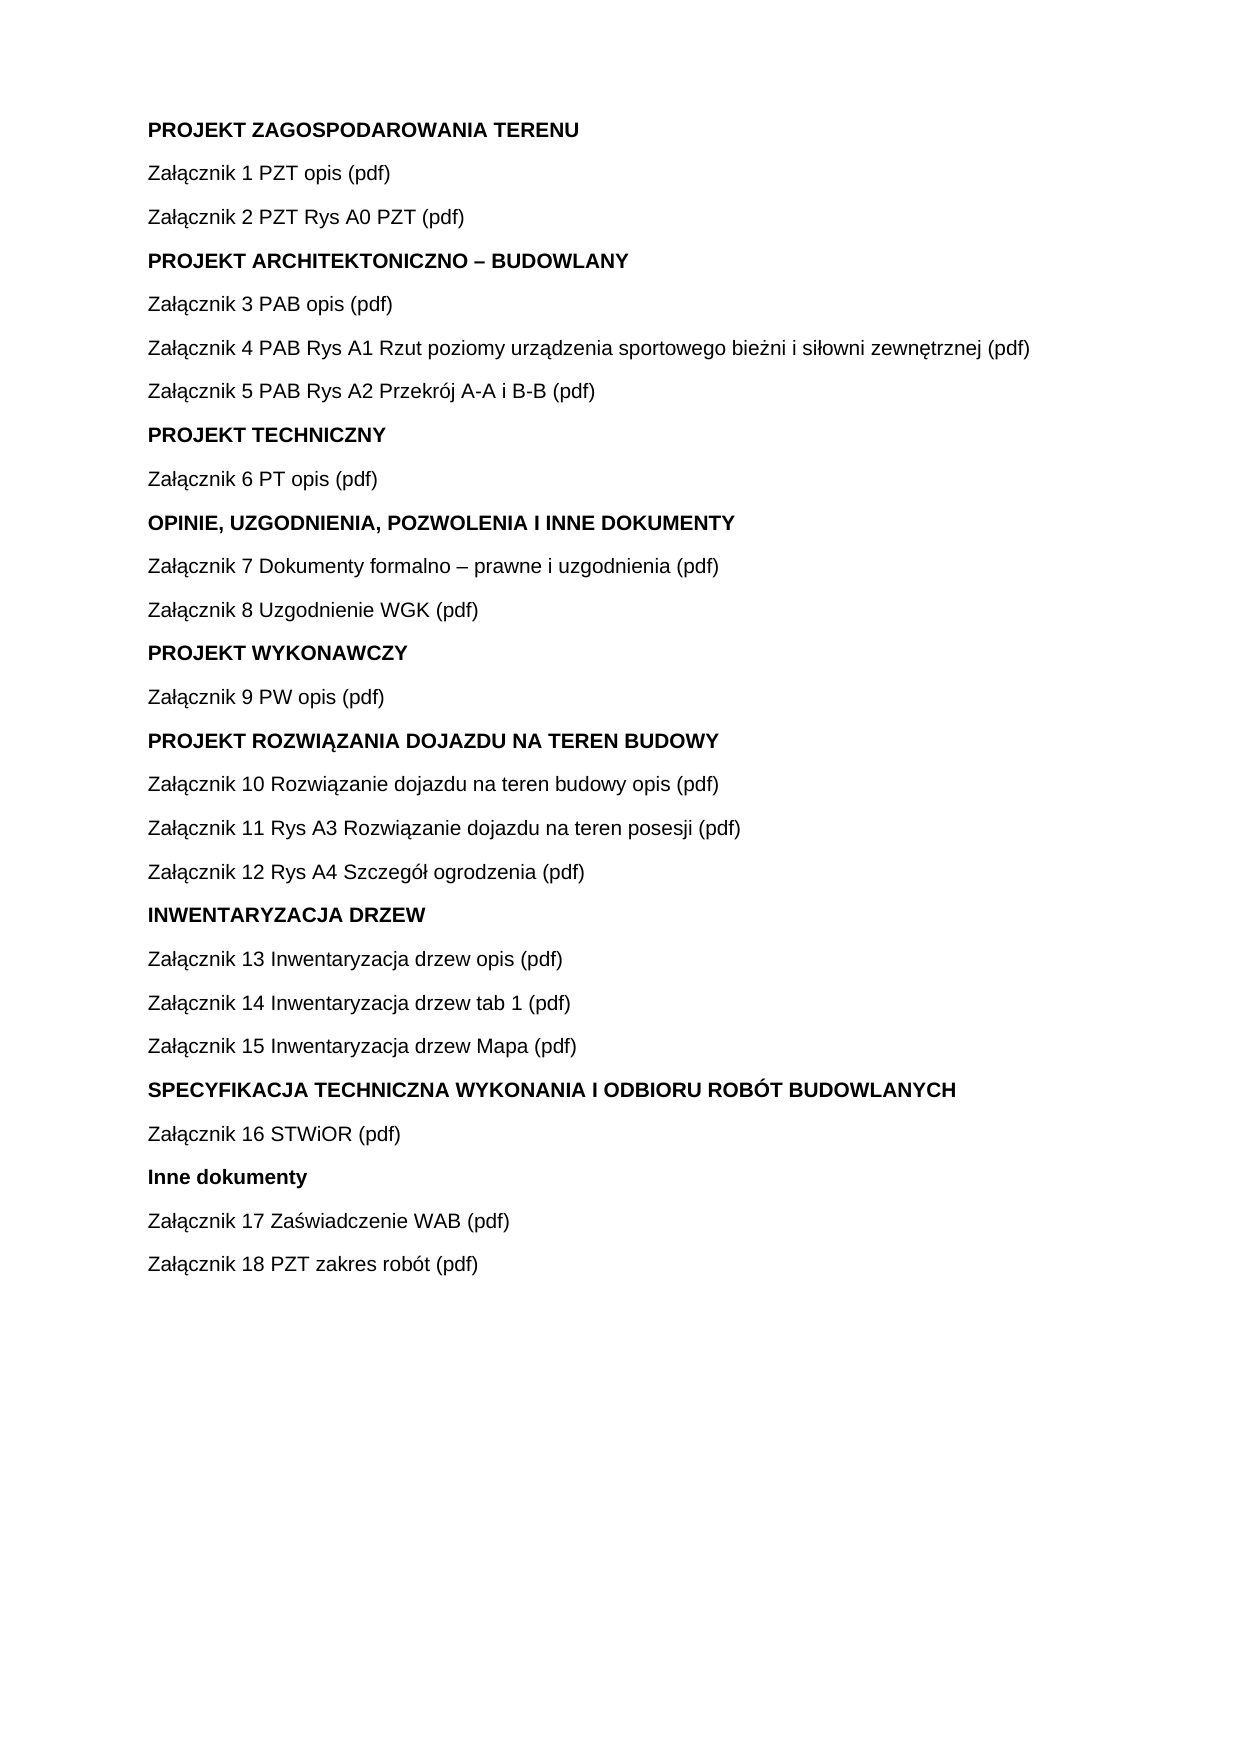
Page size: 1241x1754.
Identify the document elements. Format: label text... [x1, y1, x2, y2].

text Załącznik 4 PAB Rys A1 Rzut poziomy urządzenia sportowego bieżni i siłowni zewnętrznej (pdf) [148, 336, 1093, 360]
text Załącznik 2 PZT Rys A0 PZT (pdf) [148, 205, 1093, 229]
text OPINIE, UZGODNIENIA, POZWOLENIA I INNE DOKUMENTY [148, 510, 1093, 534]
text Załącznik 17 Zaświadczenie WAB (pdf) [148, 1209, 1093, 1233]
text Inne dokumenty [148, 1165, 1093, 1189]
text Załącznik 3 PAB opis (pdf) [148, 292, 1093, 316]
text PROJEKT WYKONAWCZY [148, 641, 1093, 665]
text Załącznik 5 PAB Rys A2 Przekrój A-A i B-B (pdf) [148, 379, 1093, 403]
text PROJEKT ARCHITEKTONICZNO – BUDOWLANY [148, 248, 1093, 272]
text Załącznik 13 Inwentaryzacja drzew opis (pdf) [148, 947, 1093, 971]
text SPECYFIKACJA TECHNICZNA WYKONANIA I ODBIORU ROBÓT BUDOWLANYCH [148, 1078, 1093, 1102]
text Załącznik 6 PT opis (pdf) [148, 467, 1093, 491]
text Załącznik 12 Rys A4 Szczegół ogrodzenia (pdf) [148, 859, 1093, 883]
text Załącznik 10 Rozwiązanie dojazdu na teren budowy opis (pdf) [148, 772, 1093, 796]
text Załącznik 11 Rys A3 Rozwiązanie dojazdu na teren posesji (pdf) [148, 816, 1093, 840]
text Załącznik 14 Inwentaryzacja drzew tab 1 (pdf) [148, 990, 1093, 1014]
text Załącznik 8 Uzgodnienie WGK (pdf) [148, 598, 1093, 622]
text Załącznik 15 Inwentaryzacja drzew Mapa (pdf) [148, 1034, 1093, 1058]
text Załącznik 9 PW opis (pdf) [148, 685, 1093, 709]
text PROJEKT TECHNICZNY [148, 423, 1093, 447]
text Załącznik 1 PZT opis (pdf) [148, 161, 1093, 185]
text Załącznik 7 Dokumenty formalno – prawne i uzgodnienia (pdf) [148, 554, 1093, 578]
text PROJEKT ZAGOSPODAROWANIA TERENU [148, 117, 1093, 141]
text Załącznik 16 STWiOR (pdf) [148, 1121, 1093, 1145]
text PROJEKT ROZWIĄZANIA DOJAZDU NA TEREN BUDOWY [148, 728, 1093, 752]
text Załącznik 18 PZT zakres robót (pdf) [148, 1252, 1093, 1276]
text INWENTARYZACJA DRZEW [148, 903, 1093, 927]
